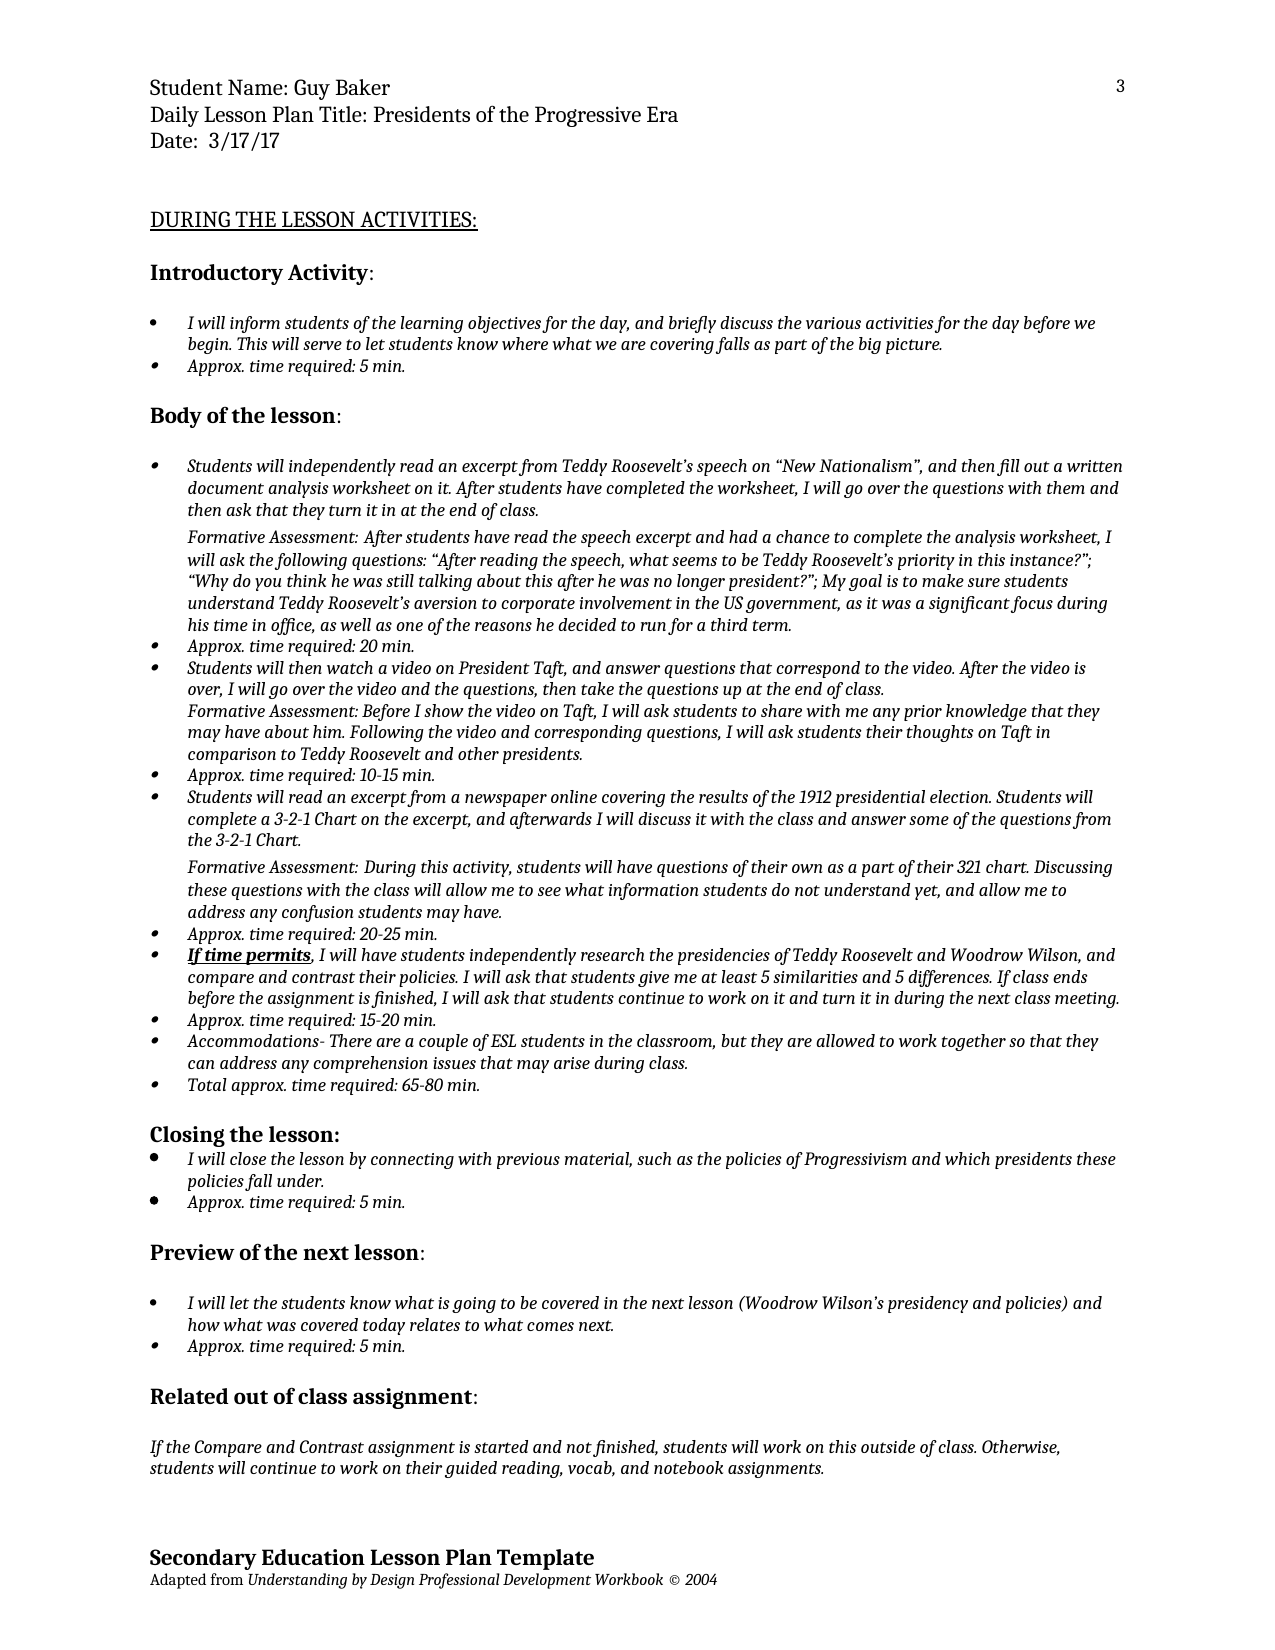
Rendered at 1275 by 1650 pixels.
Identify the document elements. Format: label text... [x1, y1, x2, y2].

text Closing the lesson: [150, 1122, 1125, 1148]
list I will let the students know what is going to be covered in the next lesson (Woodrow Wilson’s presidency and policies) and how what was covered today relates to what comes next. [150, 1292, 1125, 1336]
list Approx. time required: 5 min. [150, 1192, 1125, 1213]
text Preview of the next lesson: [150, 1240, 1125, 1266]
list Approx. time required: 5 min. [150, 1336, 1125, 1357]
list Approx. time required: 5 min. [150, 355, 1125, 377]
list Accommodations- There are a couple of ESL students in the classroom, but they are allowed to work together so that they can address any comprehension issues that may arise during class. [150, 1031, 1125, 1074]
list Students will independently read an excerpt from Teddy Roosevelt’s speech on “New Nationalism”, and then fill out a written document analysis worksheet on it. After students have completed the worksheet, I will go over the questions with them and then ask that they turn it in at the end of class. Formative Assessment: After students have read the speech excerpt and had a chance to complete the analysis worksheet, I will ask the following questions: “After reading the speech, what seems to be Teddy Roosevelt’s priority in this instance?”; “Why do you think he was still talking about this after he was no longer president?”; My goal is to make sure students understand Teddy Roosevelt’s aversion to corporate involvement in the US government, as it was a significant focus during his time in office, as well as one of the reasons he decided to run for a third term. [150, 456, 1125, 636]
list Students will read an excerpt from a newspaper online covering the results of the 1912 presidential election. Students will complete a 3-2-1 Chart on the excerpt, and afterwards I will discuss it with the class and answer some of the questions from the 3-2-1 Chart. Formative Assessment: During this activity, students will have questions of their own as a part of their 321 chart. Discussing these questions with the class will allow me to see what information students do not understand yet, and allow me to address any confusion students may have. [150, 787, 1125, 923]
list I will inform students of the learning objectives for the day, and briefly discuss the various activities for the day before we begin. This will serve to let students know where what we are covering falls as part of the big picture. [150, 312, 1125, 355]
list I will close the lesson by connecting with previous material, such as the policies of Progressivism and which presidents these policies fall under. [150, 1148, 1125, 1192]
list Students will then watch a video on President Taft, and answer questions that correspond to the video. After the video is over, I will go over the video and the questions, then take the questions up at the end of class. Formative Assessment: Before I show the video on Taft, I will ask students to share with me any prior knowledge that they may have about him. Following the video and corresponding questions, I will ask students their thoughts on Taft in comparison to Teddy Roosevelt and other presidents. [150, 657, 1125, 765]
list Approx. time required: 10-15 min. [150, 765, 1125, 787]
text DURING THE LESSON ACTIVITIES: [150, 207, 1125, 233]
list Approx. time required: 15-20 min. [150, 1009, 1125, 1031]
text Body of the lesson: [150, 403, 1125, 429]
list Approx. time required: 20-25 min. [150, 923, 1125, 945]
list Approx. time required: 20 min. [150, 636, 1125, 657]
text If the Compare and Contrast assignment is started and not finished, students will work on this outside of class. Otherwise, students will continue to work on their guided reading, vocab, and notebook assignments. [150, 1436, 1125, 1479]
list If time permits, I will have students independently research the presidencies of Teddy Roosevelt and Woodrow Wilson, and compare and contrast their policies. I will ask that students give me at least 5 similarities and 5 differences. If class ends before the assignment is finished, I will ask that students continue to work on it and turn it in during the next class meeting. [150, 945, 1125, 1009]
list Total approx. time required: 65-80 min. [150, 1074, 1125, 1096]
text Related out of class assignment: [150, 1383, 1125, 1410]
text Introductory Activity: [150, 259, 1125, 286]
